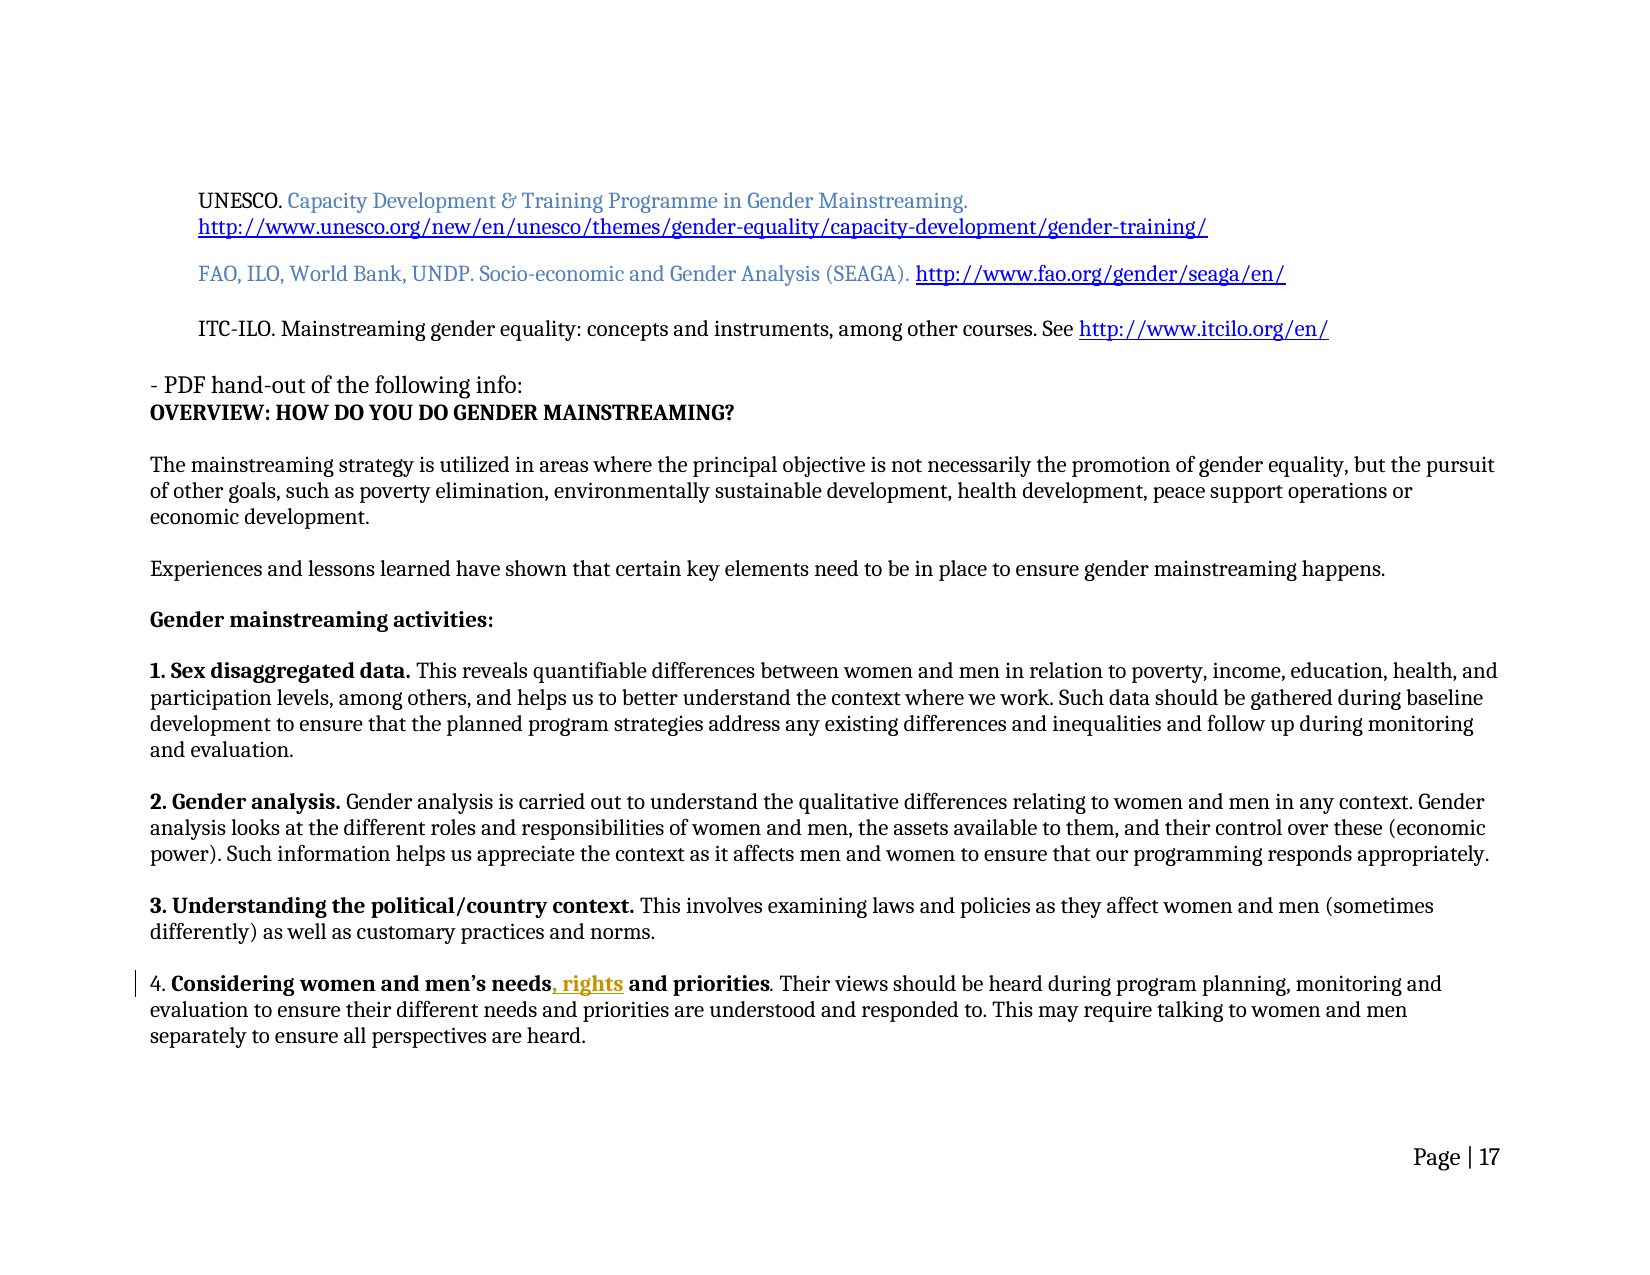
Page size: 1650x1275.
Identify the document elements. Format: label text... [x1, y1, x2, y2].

text The mainstreaming strategy is utilized in areas where the principal objective is not necessarily the promotion of gender equality, but the pursuit of other goals, such as poverty elimination, environmentally sustainable development, health development, peace support operations or economic development. [150, 451, 1500, 530]
text Gender mainstreaming activities: [150, 607, 1500, 633]
subtitle FAO, ILO, World Bank, UNDP. Socio-economic and Gender Analysis (SEAGA). http://www.fao.org/gender/seaga/en/ [198, 261, 1500, 287]
text Experiences and lessons learned have shown that certain key elements need to be in place to ensure gender mainstreaming happens. [150, 555, 1500, 582]
text 2. Gender analysis. Gender analysis is carried out to understand the qualitative differences relating to women and men in any context. Gender analysis looks at the different roles and responsibilities of women and men, the assets available to them, and their control over these (economic power). Such information helps us appreciate the context as it affects men and women to ensure that our programming responds appropriately. [150, 788, 1500, 868]
text 1. Sex disaggregated data. This reveals quantifiable differences between women and men in relation to poverty, income, education, health, and participation levels, among others, and helps us to better understand the context where we work. Such data should be gathered during baseline development to ensure that the planned program strategies address any existing differences and inequalities and follow up during monitoring and evaluation. [150, 658, 1500, 763]
subtitle UNESCO. Capacity Development & Training Programme in Gender Mainstreaming. http://www.unesco.org/new/en/unesco/themes/gender-equality/capacity-development/gender-training/ [198, 187, 1500, 240]
text - PDF hand-out of the following info: [150, 371, 1500, 400]
text ITC-ILO. Mainstreaming gender equality: concepts and instruments, among other courses. See http://www.itcilo.org/en/ [150, 316, 1500, 342]
text 3. Understanding the political/country context. This involves examining laws and policies as they affect women and men (sometimes differently) as well as customary practices and norms. [150, 893, 1500, 945]
text OVERVIEW: HOW DO YOU DO GENDER MAINSTREAMING? [150, 400, 1500, 426]
text 4. Considering women and men’s needs and priorities. Their views should be heard during program planning, monitoring and evaluation to ensure their different needs and priorities are understood and responded to. This may require talking to women and men separately to ensure all perspectives are heard. [150, 970, 1500, 1049]
